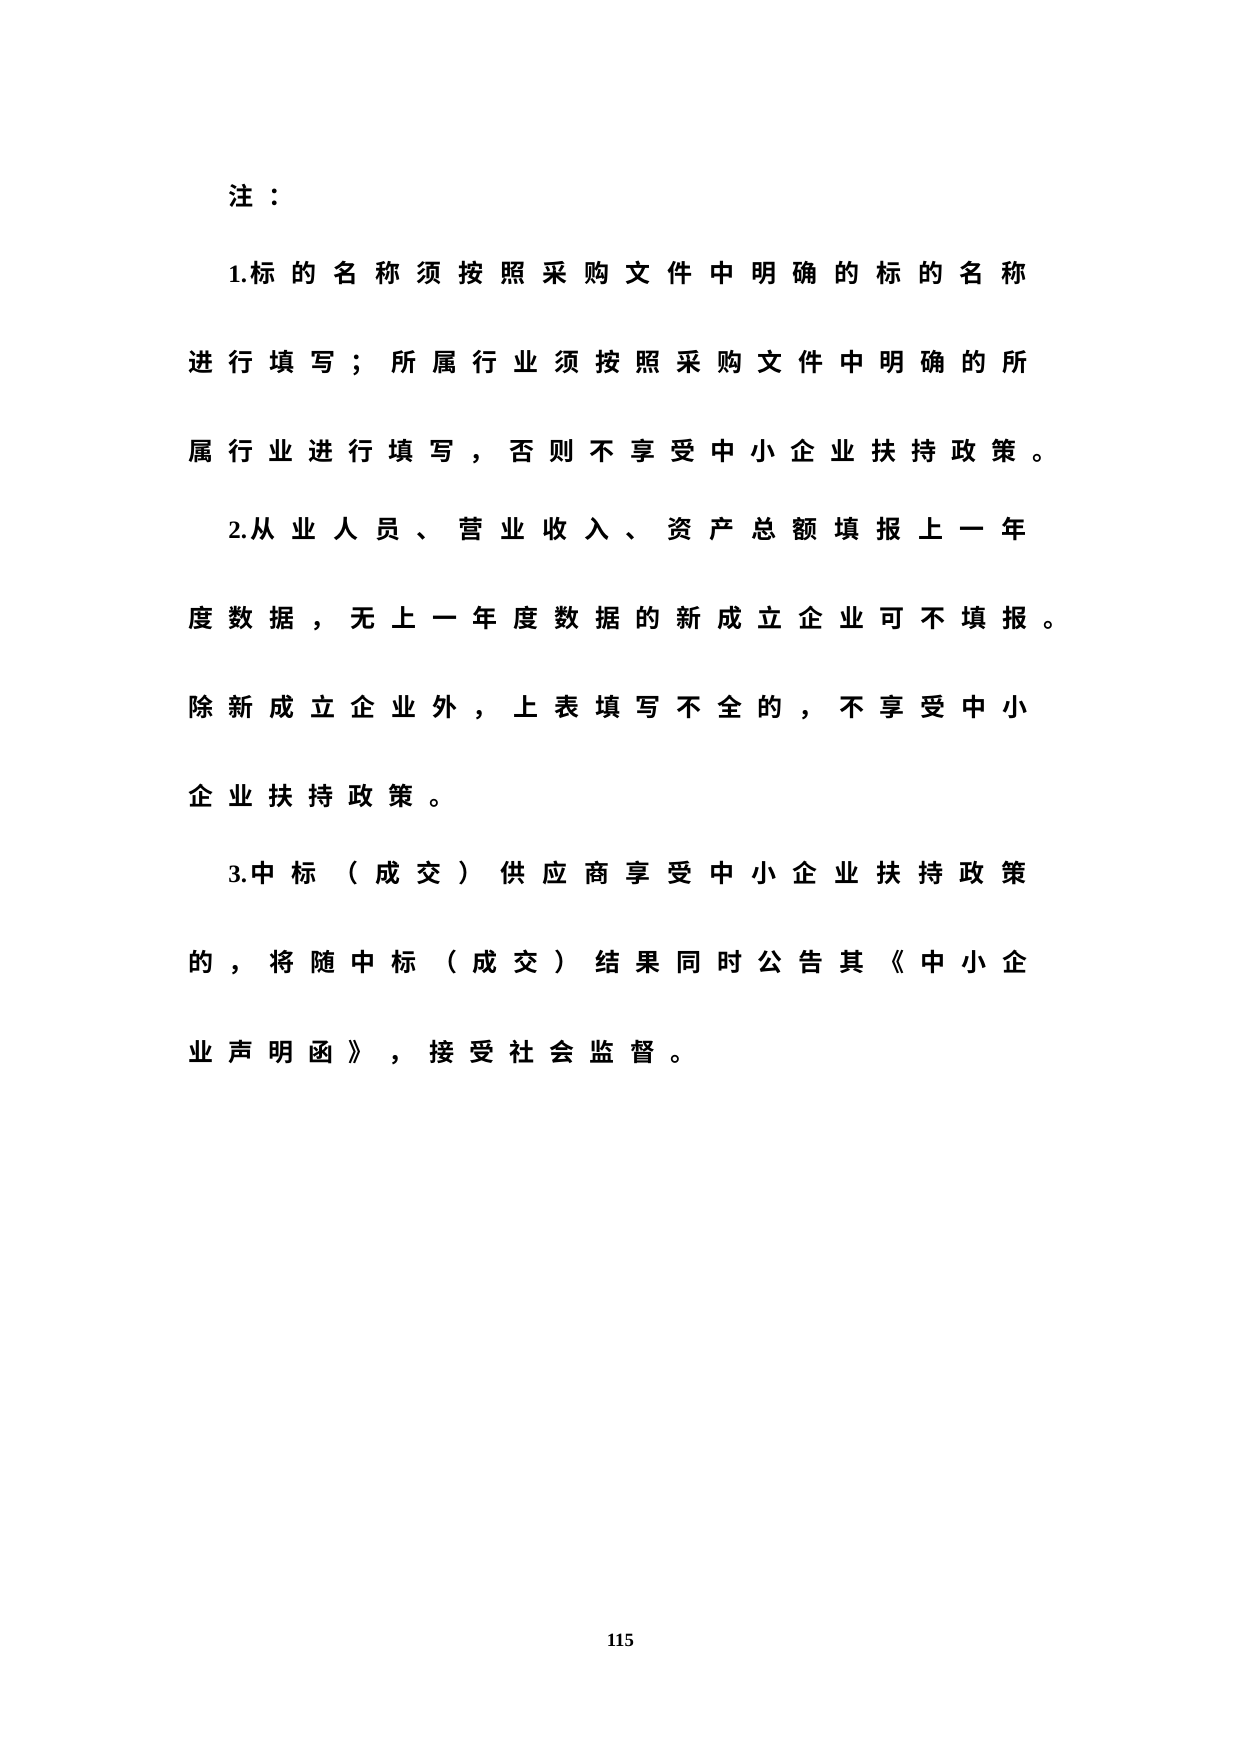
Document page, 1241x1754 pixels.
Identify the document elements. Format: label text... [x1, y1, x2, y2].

text 1.标的名称须按照采购文件中明确的标的名称进行填写；所属行业须按照采购文件中明确的所属行业进行填写，否则不享受中小企业扶持政策。 [188, 242, 1043, 479]
text 2.从业人员、营业收入、资产总额填报上一年度数据，无上一年度数据的新成立企业可不填报。除新成立企业外，上表填写不全的，不享受中小企业扶持政策。 [188, 498, 1043, 824]
text 注： [188, 164, 1043, 224]
text 3.中标（成交）供应商享受中小企业扶持政策的，将随中标（成交）结果同时公告其《中小企业声明函》，接受社会监督。 [188, 842, 1043, 1080]
